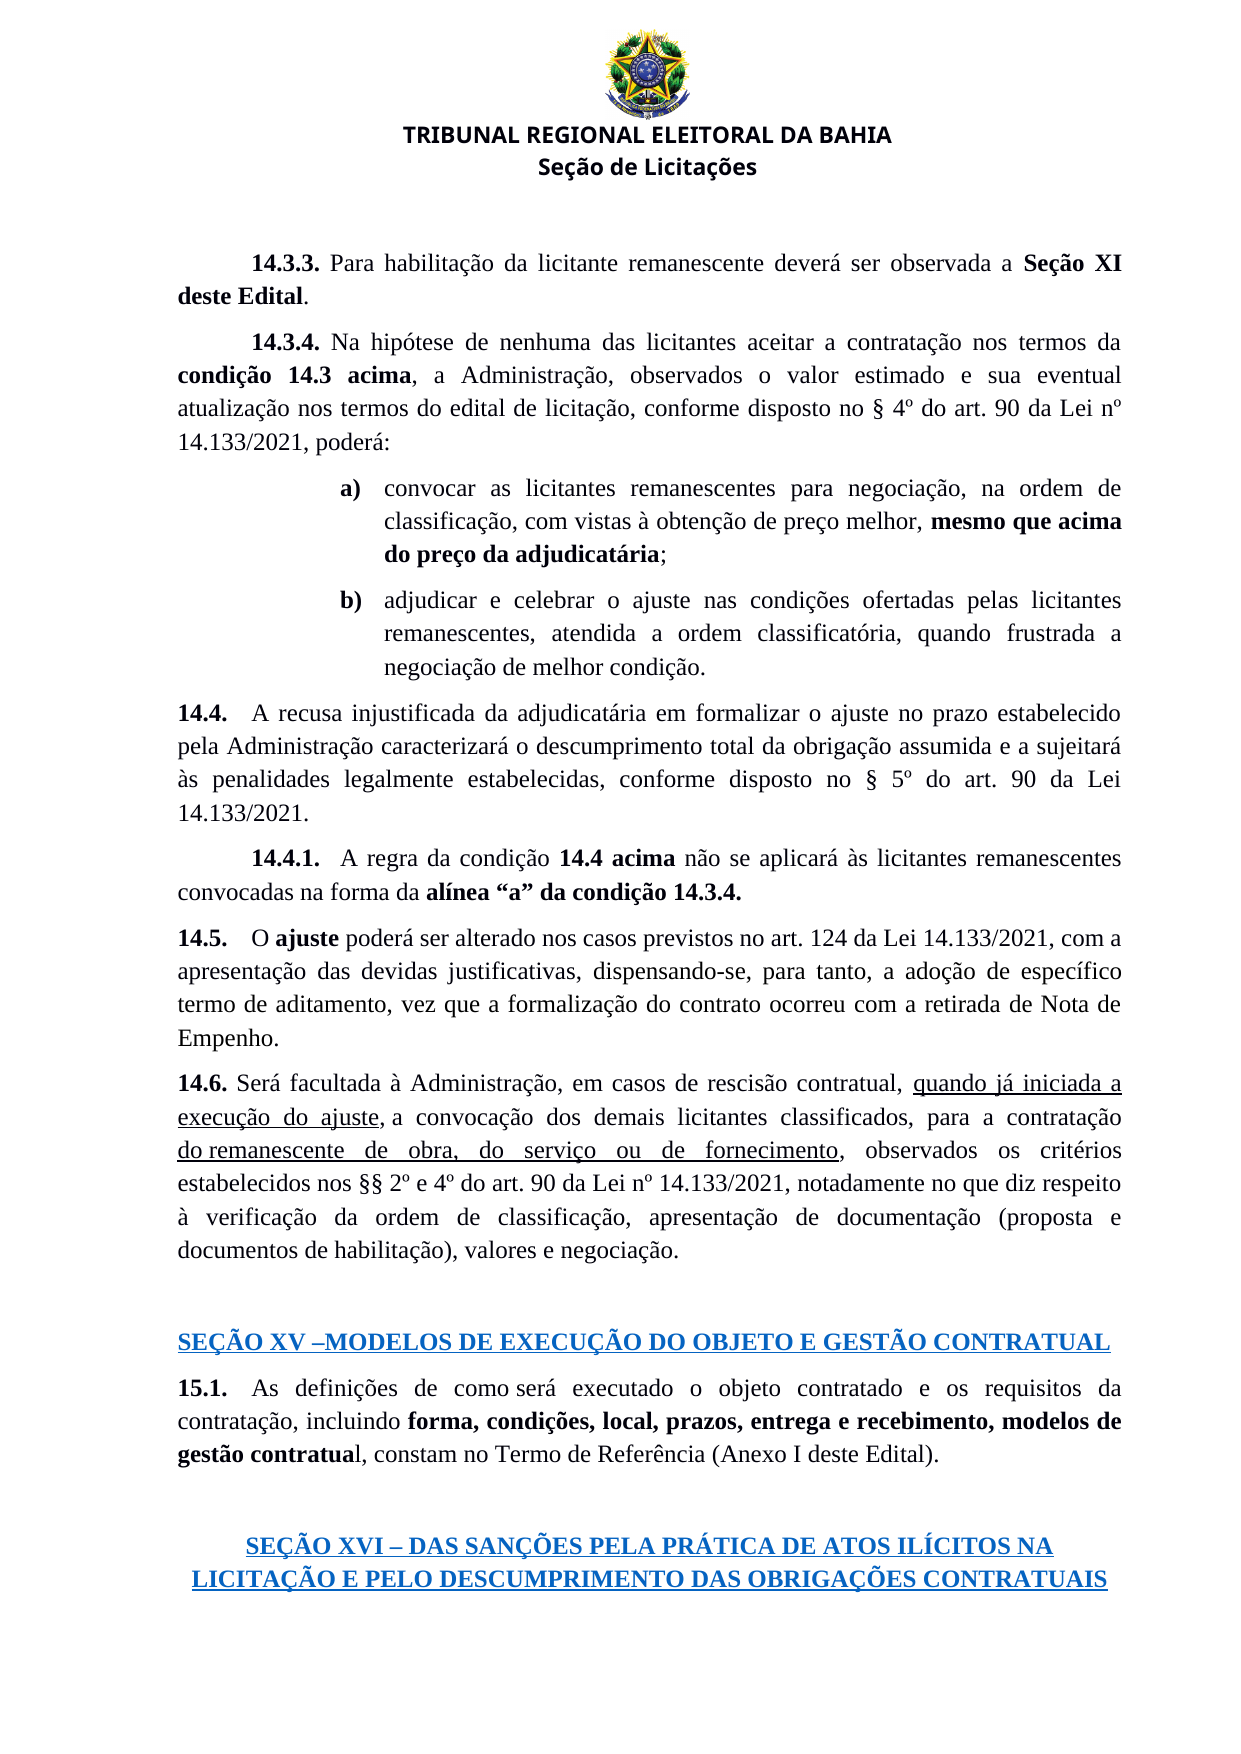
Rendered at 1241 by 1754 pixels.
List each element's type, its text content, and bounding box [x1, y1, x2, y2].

text 14.4. A recusa injustificada da adjudicatária em formalizar o ajuste no prazo estabelecido pela Administração caracterizará o descumprimento total da obrigação assumida e a sujeitará às penalidades legalmente estabelecidas, conforme disposto no § 5º do art. 90 da Lei 14.133/2021. [177, 694, 1122, 828]
text 15.1. As definições de como será executado o objeto contratado e os requisitos da contratação, incluindo forma, condições, local, prazos, entrega e recebimento, modelos de gestão contratual, constam no Termo de Referência (Anexo I deste Edital). [177, 1369, 1122, 1469]
text SEÇÃO XV –MODELOS DE EXECUÇÃO DO OBJETO E GESTÃO CONTRATUAL [177, 1323, 1122, 1357]
text 14.6. Será facultada à Administração, em casos de rescisão contratual, quando já iniciada a execução do ajuste, a convocação dos demais licitantes classificados, para a contratação do remanescente de obra, do serviço ou de fornecimento, observados os critérios estabelecidos nos §§ 2º e 4º do art. 90 da Lei nº 14.133/2021, notadamente no que diz respeito à verificação da ordem de classificação, apresentação de documentação (proposta e documentos de habilitação), valores e negociação. [177, 1065, 1122, 1265]
text 14.3.4. Na hipótese de nenhuma das licitantes aceitar a contratação nos termos da condição 14.3 acima, a Administração, observados o valor estimado e sua eventual atualização nos termos do edital de licitação, conforme disposto no § 4º do art. 90 da Lei nº 14.133/2021, poderá: [177, 323, 1122, 457]
text a) convocar as licitantes remanescentes para negociação, na ordem de classificação, com vistas à obtenção de preço melhor, mesmo que acima do preço da adjudicatária; [340, 469, 1122, 569]
text 14.4.1. A regra da condição 14.4 acima não se aplicará às licitantes remanescentes convocadas na forma da alínea “a” da condição 14.3.4. [177, 840, 1122, 907]
text b) adjudicar e celebrar o ajuste nas condições ofertadas pelas licitantes remanescentes, atendida a ordem classificatória, quando frustrada a negociação de melhor condição. [340, 582, 1122, 682]
text 14.3.3. Para habilitação da licitante remanescente deverá ser observada a Seção XI deste Edital. [177, 244, 1122, 311]
text 14.5. O ajuste poderá ser alterado nos casos previstos no art. 124 da Lei 14.133/2021, com a apresentação das devidas justificativas, dispensando-se, para tanto, a adoção de específico termo de aditamento, vez que a formalização do contrato ocorreu com a retirada de Nota de Empenho. [177, 919, 1122, 1053]
text SEÇÃO XVI – DAS SANÇÕES PELA PRÁTICA DE ATOS ILÍCITOS NA LICITAÇÃO E PELO DESCUMPRIMENTO DAS OBRIGAÇÕES CONTRATUAIS [177, 1528, 1122, 1594]
